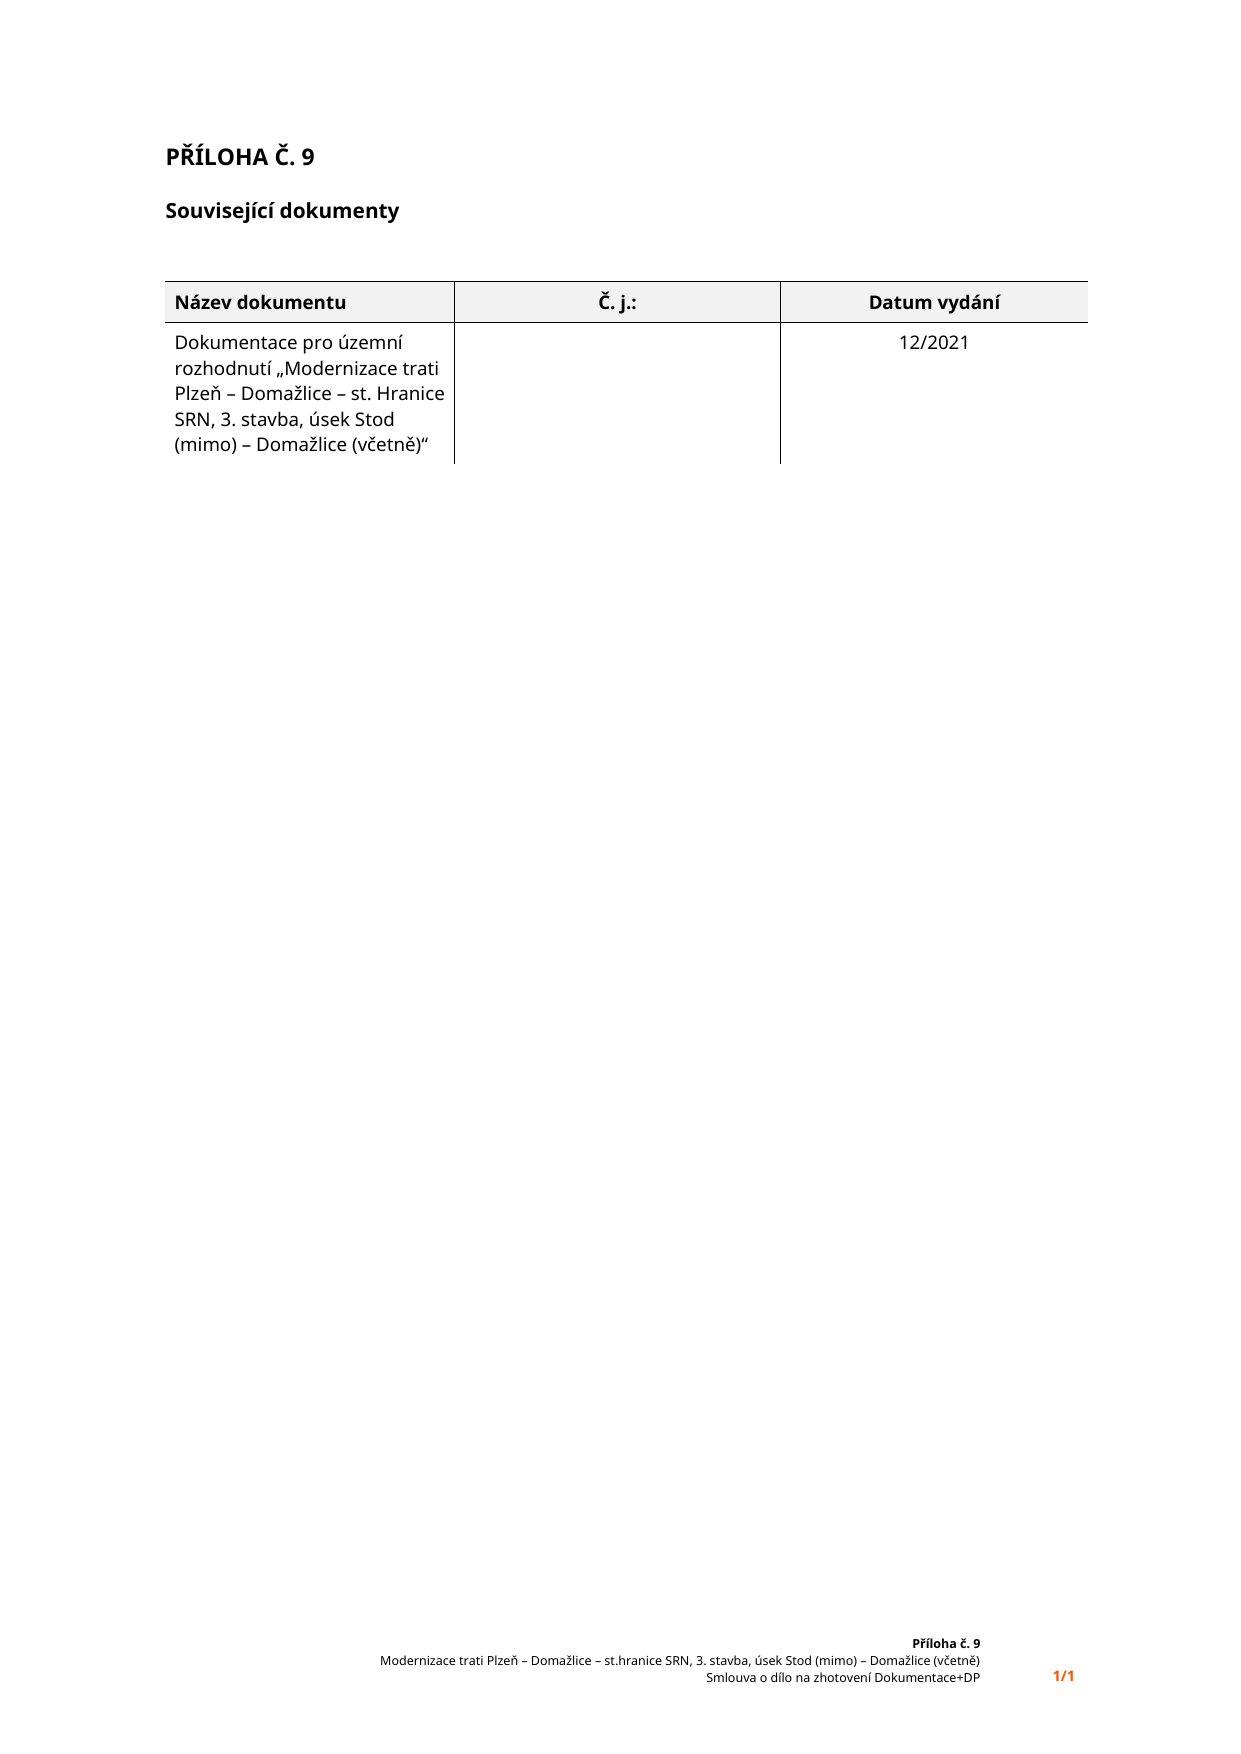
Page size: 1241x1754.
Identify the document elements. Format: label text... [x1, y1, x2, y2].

table_cell 12/2021 [781, 323, 1088, 464]
table_header Název dokumentu [165, 282, 454, 322]
table_header Č. j.: [455, 282, 780, 322]
table_cell Dokumentace pro územní rozhodnutí „Modernizace trati Plzeň – Domažlice – st. Hranice SRN, 3. stavba, úsek Stod (mimo) – Domažlice (včetně)“ [165, 323, 454, 464]
table_header Datum vydání [781, 282, 1088, 322]
text Příloha č. 9 [165, 141, 1075, 173]
text Související dokumenty [165, 197, 1075, 225]
table_cell [455, 323, 780, 464]
